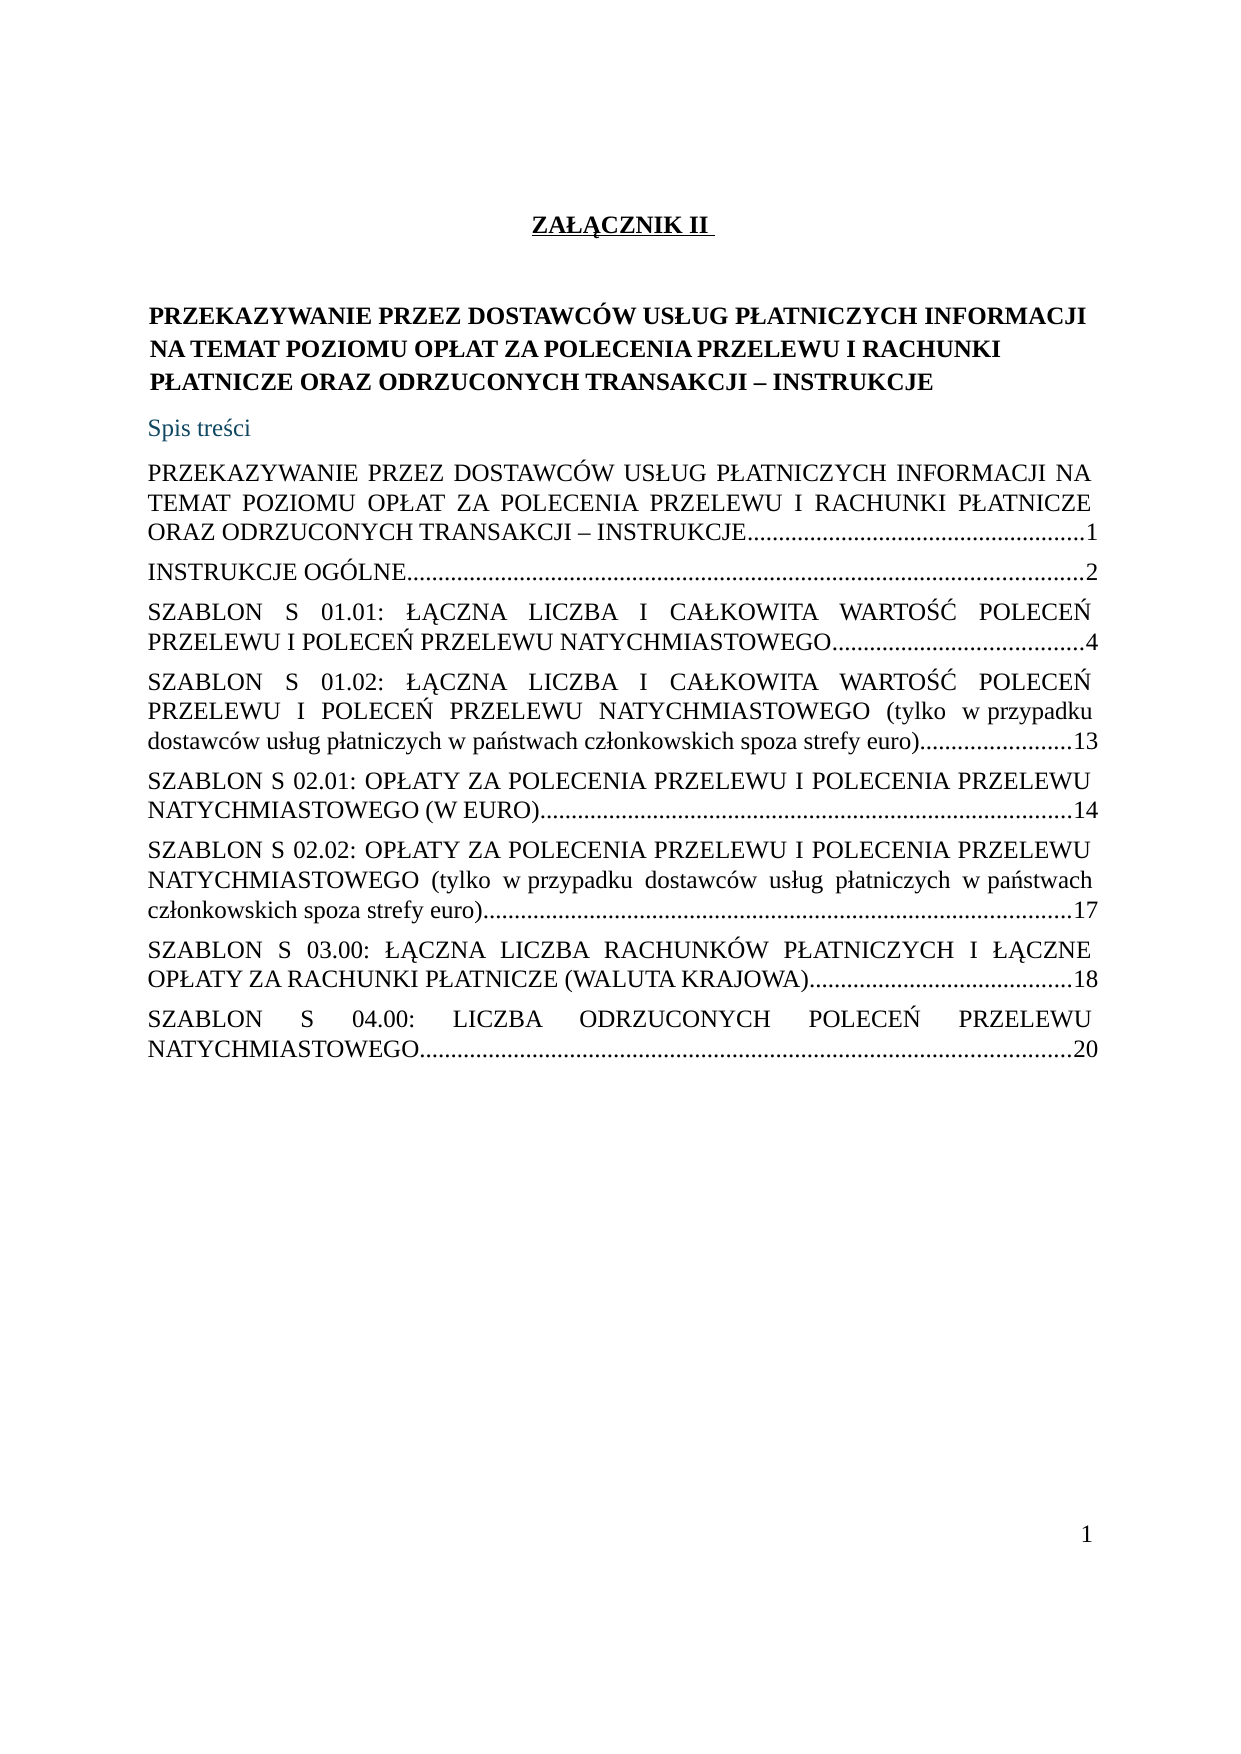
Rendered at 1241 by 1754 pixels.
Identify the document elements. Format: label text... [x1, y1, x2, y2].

subtitle PRZEKAZYWANIE PRZEZ DOSTAWCÓW USŁUG PŁATNICZYCH INFORMACJI NA TEMAT POZIOMU OPŁAT ZA POLECENIA PRZELEWU I RACHUNKI PŁATNICZE ORAZ ODRZUCONYCH TRANSAKCJI – INSTRUKCJE [148, 301, 1092, 396]
text ZAŁĄCZNIK II [147, 210, 1092, 239]
